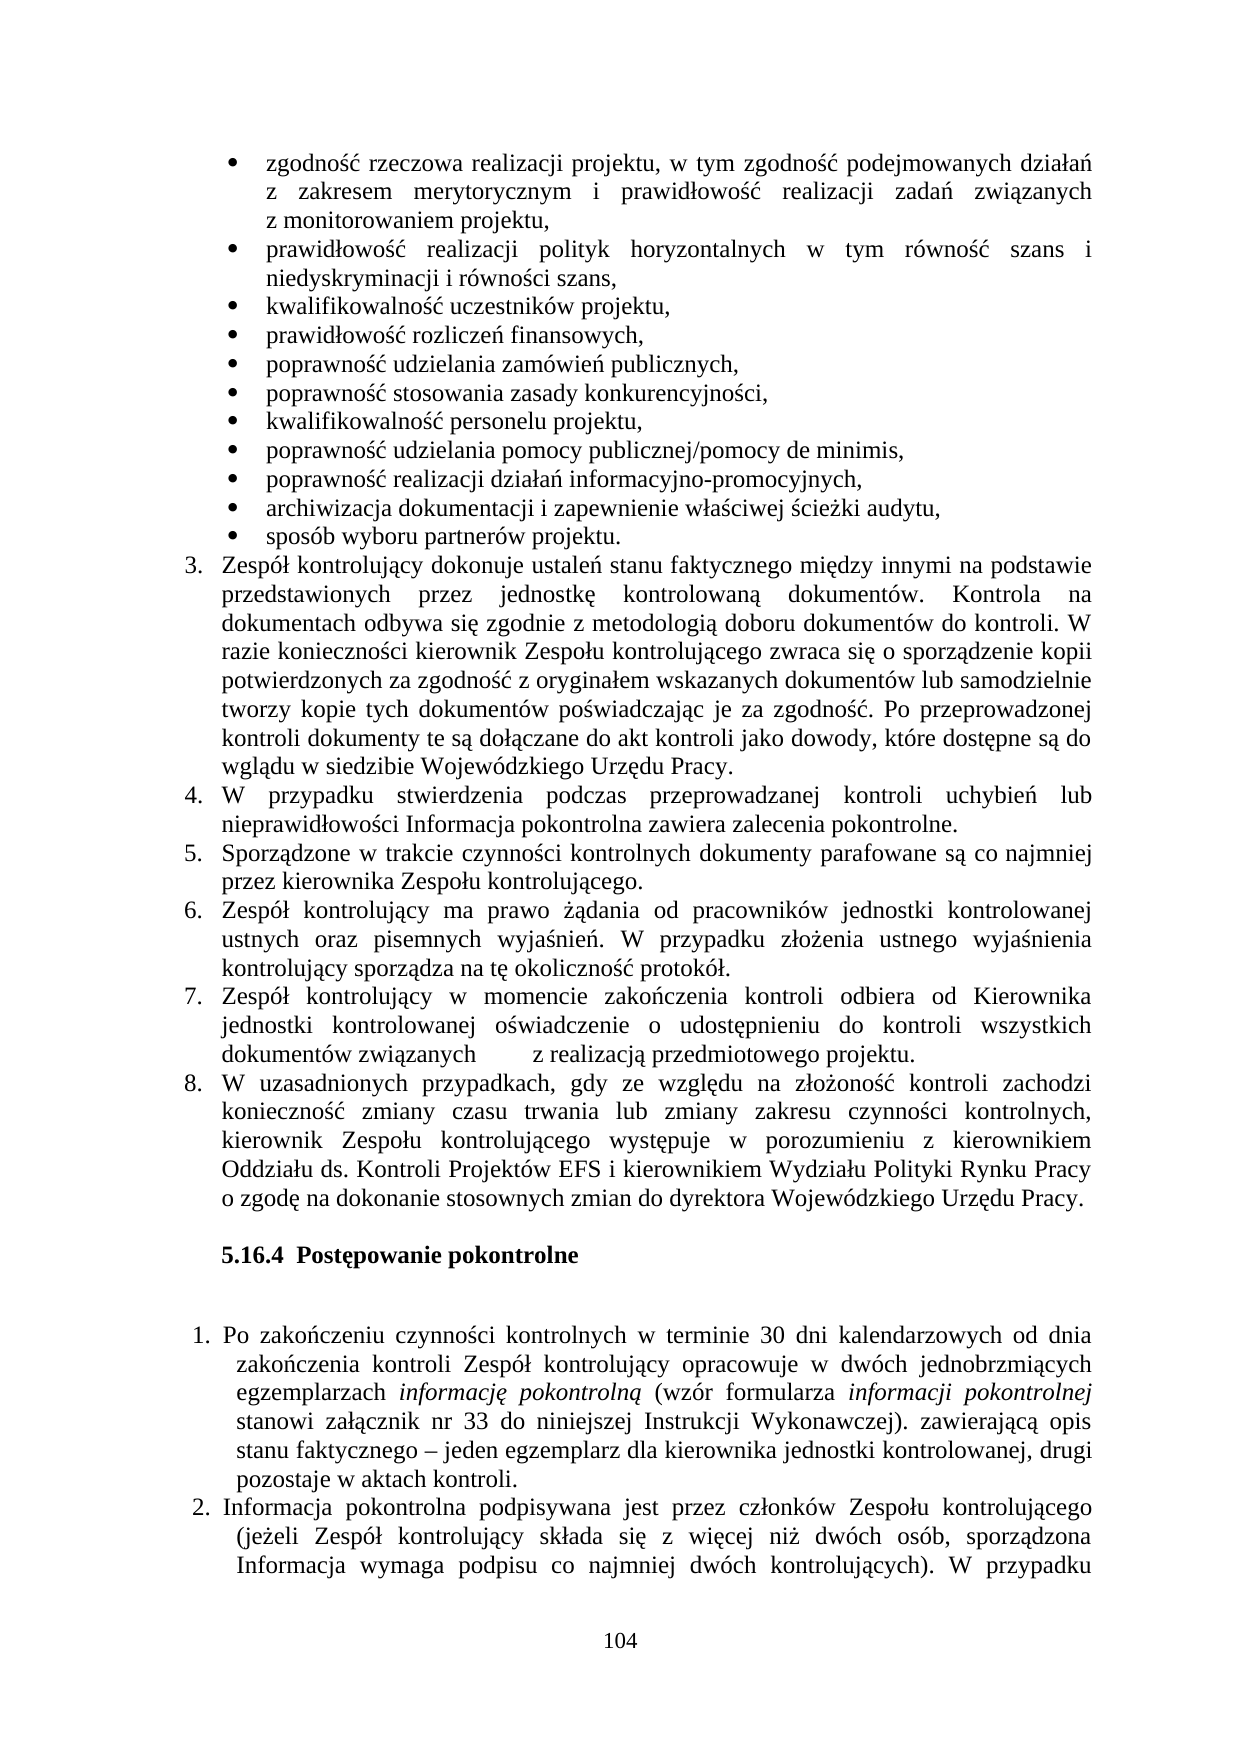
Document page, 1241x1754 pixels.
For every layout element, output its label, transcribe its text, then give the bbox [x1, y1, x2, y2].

list W uzasadnionych przypadkach, gdy ze względu na złożoność kontroli zachodzi konieczność zmiany czasu trwania lub zmiany zakresu czynności kontrolnych, kierownik Zespołu kontrolującego występuje w porozumieniu z kierownikiem Oddziału ds. Kontroli Projektów EFS i kierownikiem Wydziału Polityki Rynku Pracy o zgodę na dokonanie stosownych zmian do dyrektora Wojewódzkiego Urzędu Pracy. [184, 1068, 1093, 1211]
list kwalifikowalność uczestników projektu, [228, 291, 1093, 320]
list zgodność rzeczowa realizacji projektu, w tym zgodność podejmowanych działań z zakresem merytorycznym i prawidłowość realizacji zadań związanych z monitorowaniem projektu, [228, 148, 1093, 234]
list prawidłowość rozliczeń finansowych, [228, 320, 1093, 349]
list kwalifikowalność personelu projektu, [228, 406, 1093, 435]
list Po zakończeniu czynności kontrolnych w terminie 30 dni kalendarzowych od dnia zakończenia kontroli Zespół kontrolujący opracowuje w dwóch jednobrzmiących egzemplarzach informację pokontrolną (wzór formularza informacji pokontrolnej stanowi załącznik nr 33 do niniejszej Instrukcji Wykonawczej). zawierającą opis stanu faktycznego – jeden egzemplarz dla kierownika jednostki kontrolowanej, drugi pozostaje w aktach kontroli. [192, 1320, 1093, 1492]
list poprawność udzielania pomocy publicznej/pomocy de minimis, [228, 435, 1093, 464]
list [192, 1492, 1093, 1579]
list archiwizacja dokumentacji i zapewnienie właściwej ścieżki audytu, [228, 493, 1093, 521]
list poprawność stosowania zasady konkurencyjności, [228, 378, 1093, 406]
list poprawność udzielania zamówień publicznych, [228, 349, 1093, 378]
subtitle Postępowanie pokontrolne [221, 1240, 1093, 1269]
list W przypadku stwierdzenia podczas przeprowadzanej kontroli uchybień lub nieprawidłowości Informacja pokontrolna zawiera zalecenia pokontrolne. [184, 780, 1093, 838]
list Zespół kontrolujący ma prawo żądania od pracowników jednostki kontrolowanej ustnych oraz pisemnych wyjaśnień. W przypadku złożenia ustnego wyjaśnienia kontrolujący sporządza na tę okoliczność protokół. [184, 895, 1093, 981]
list sposób wyboru partnerów projektu. [228, 521, 1093, 550]
list Zespół kontrolujący dokonuje ustaleń stanu faktycznego między innymi na podstawie przedstawionych przez jednostkę kontrolowaną dokumentów. Kontrola na dokumentach odbywa się zgodnie z metodologią doboru dokumentów do kontroli. W razie konieczności kierownik Zespołu kontrolującego zwraca się o sporządzenie kopii potwierdzonych za zgodność z oryginałem wskazanych dokumentów lub samodzielnie tworzy kopie tych dokumentów poświadczając je za zgodność. Po przeprowadzonej kontroli dokumenty te są dołączane do akt kontroli jako dowody, które dostępne są do wglądu w siedzibie Wojewódzkiego Urzędu Pracy. [184, 550, 1093, 780]
list Zespół kontrolujący w momencie zakończenia kontroli odbiera od Kierownika jednostki kontrolowanej oświadczenie o udostępnieniu do kontroli wszystkich dokumentów związanych z realizacją przedmiotowego projektu. [184, 981, 1093, 1068]
list poprawność realizacji działań informacyjno-promocyjnych, [228, 464, 1093, 493]
list Sporządzone w trakcie czynności kontrolnych dokumenty parafowane są co najmniej przez kierownika Zespołu kontrolującego. [184, 838, 1093, 895]
list prawidłowość realizacji polityk horyzontalnych w tym równość szans i niedyskryminacji i równości szans, [228, 234, 1093, 291]
